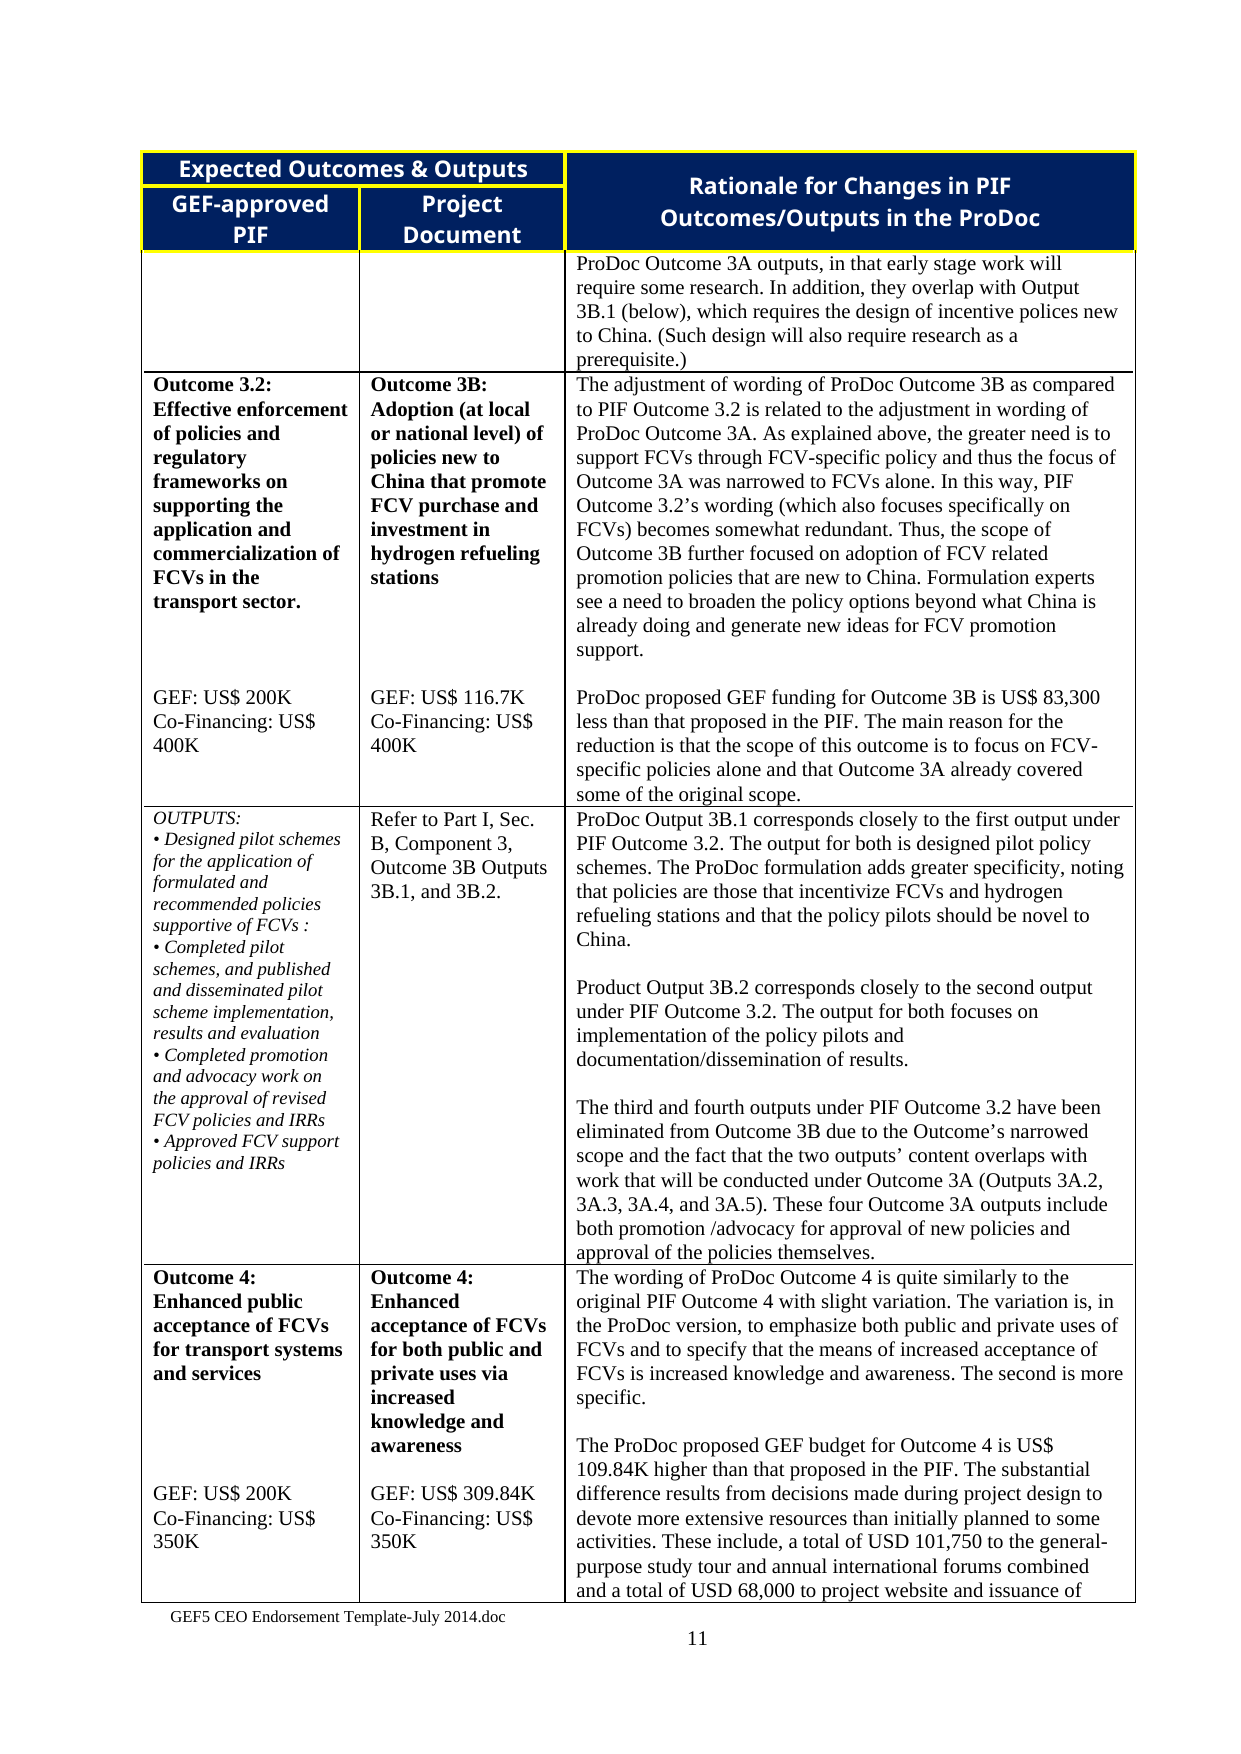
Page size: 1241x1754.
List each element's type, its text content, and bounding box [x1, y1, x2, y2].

table_cell The adjustment of wording of ProDoc Outcome 3B as compared to PIF Outcome 3.2 is related to the adjustment in wording of ProDoc Outcome 3A. As explained above, the greater need is to support FCVs through FCV-specific policy and thus the focus of Outcome 3A was narrowed to FCVs alone. In this way, PIF Outcome 3.2’s wording (which also focuses specifically on FCVs) becomes somewhat redundant. Thus, the scope of Outcome 3B further focused on adoption of FCV related promotion policies that are new to China. Formulation experts see a need to broaden the policy options beyond what China is already doing and generate new ideas for FCV promotion support. ProDoc proposed GEF funding for Outcome 3B is US$ 83,300 less than that proposed in the PIF. The main reason for the reduction is that the scope of this outcome is to focus on FCV-specific policies alone and that Outcome 3A already covered some of the original scope. [566, 371, 1135, 806]
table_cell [566, 250, 1135, 371]
table_cell Outcome 3B: Adoption (at local or national level) of policies new to China that promote FCV purchase and investment in hydrogen refueling stations GEF: US$ 116.7K Co-Financing: US$ 400K [360, 373, 564, 806]
table_cell Outcome 3.2: Effective enforcement of policies and regulatory frameworks on supporting the application and commercialization of FCVs in the transport sector. GEF: US$ 200K Co-Financing: US$ 400K [142, 371, 359, 806]
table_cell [142, 1264, 359, 1602]
table_header Expected Outcomes & Outputs [143, 153, 563, 184]
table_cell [142, 250, 359, 371]
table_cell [360, 1265, 564, 1602]
table_cell Refer to Part I, Sec. B, Component 3, Outcome 3B Outputs 3B.1, and 3B.2. [360, 807, 564, 1264]
table_cell GEF-approved PIF [143, 188, 358, 250]
table_cell ProDoc Output 3B.1 corresponds closely to the first output under PIF Outcome 3.2. The output for both is designed pilot policy schemes. The ProDoc formulation adds greater specificity, noting that policies are those that incentivize FCVs and hydrogen refueling stations and that the policy pilots should be novel to China. Product Output 3B.2 corresponds closely to the second output under PIF Outcome 3.2. The output for both focuses on implementation of the policy pilots and documentation/dissemination of results. The third and fourth outputs under PIF Outcome 3.2 have been eliminated from Outcome 3B due to the Outcome’s narrowed scope and the fact that the two outputs’ content overlaps with work that will be conducted under Outcome 3A (Outputs 3A.2, 3A.3, 3A.4, and 3A.5). These four Outcome 3A outputs include both promotion /advocacy for approval of new policies and approval of the policies themselves. [566, 806, 1135, 1264]
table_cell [566, 1264, 1135, 1602]
table_cell Project Document [361, 188, 563, 250]
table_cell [360, 253, 564, 371]
table_header Rationale for Changes in PIF Outcomes/Outputs in the ProDoc [567, 153, 1134, 250]
table_cell OUTPUTS: • Designed pilot schemes for the application of formulated and recommended policies supportive of FCVs : • Completed pilot schemes, and published and disseminated pilot scheme implementation, results and evaluation • Completed promotion and advocacy work on the approval of revised FCV policies and IRRs • Approved FCV support policies and IRRs [142, 806, 359, 1264]
